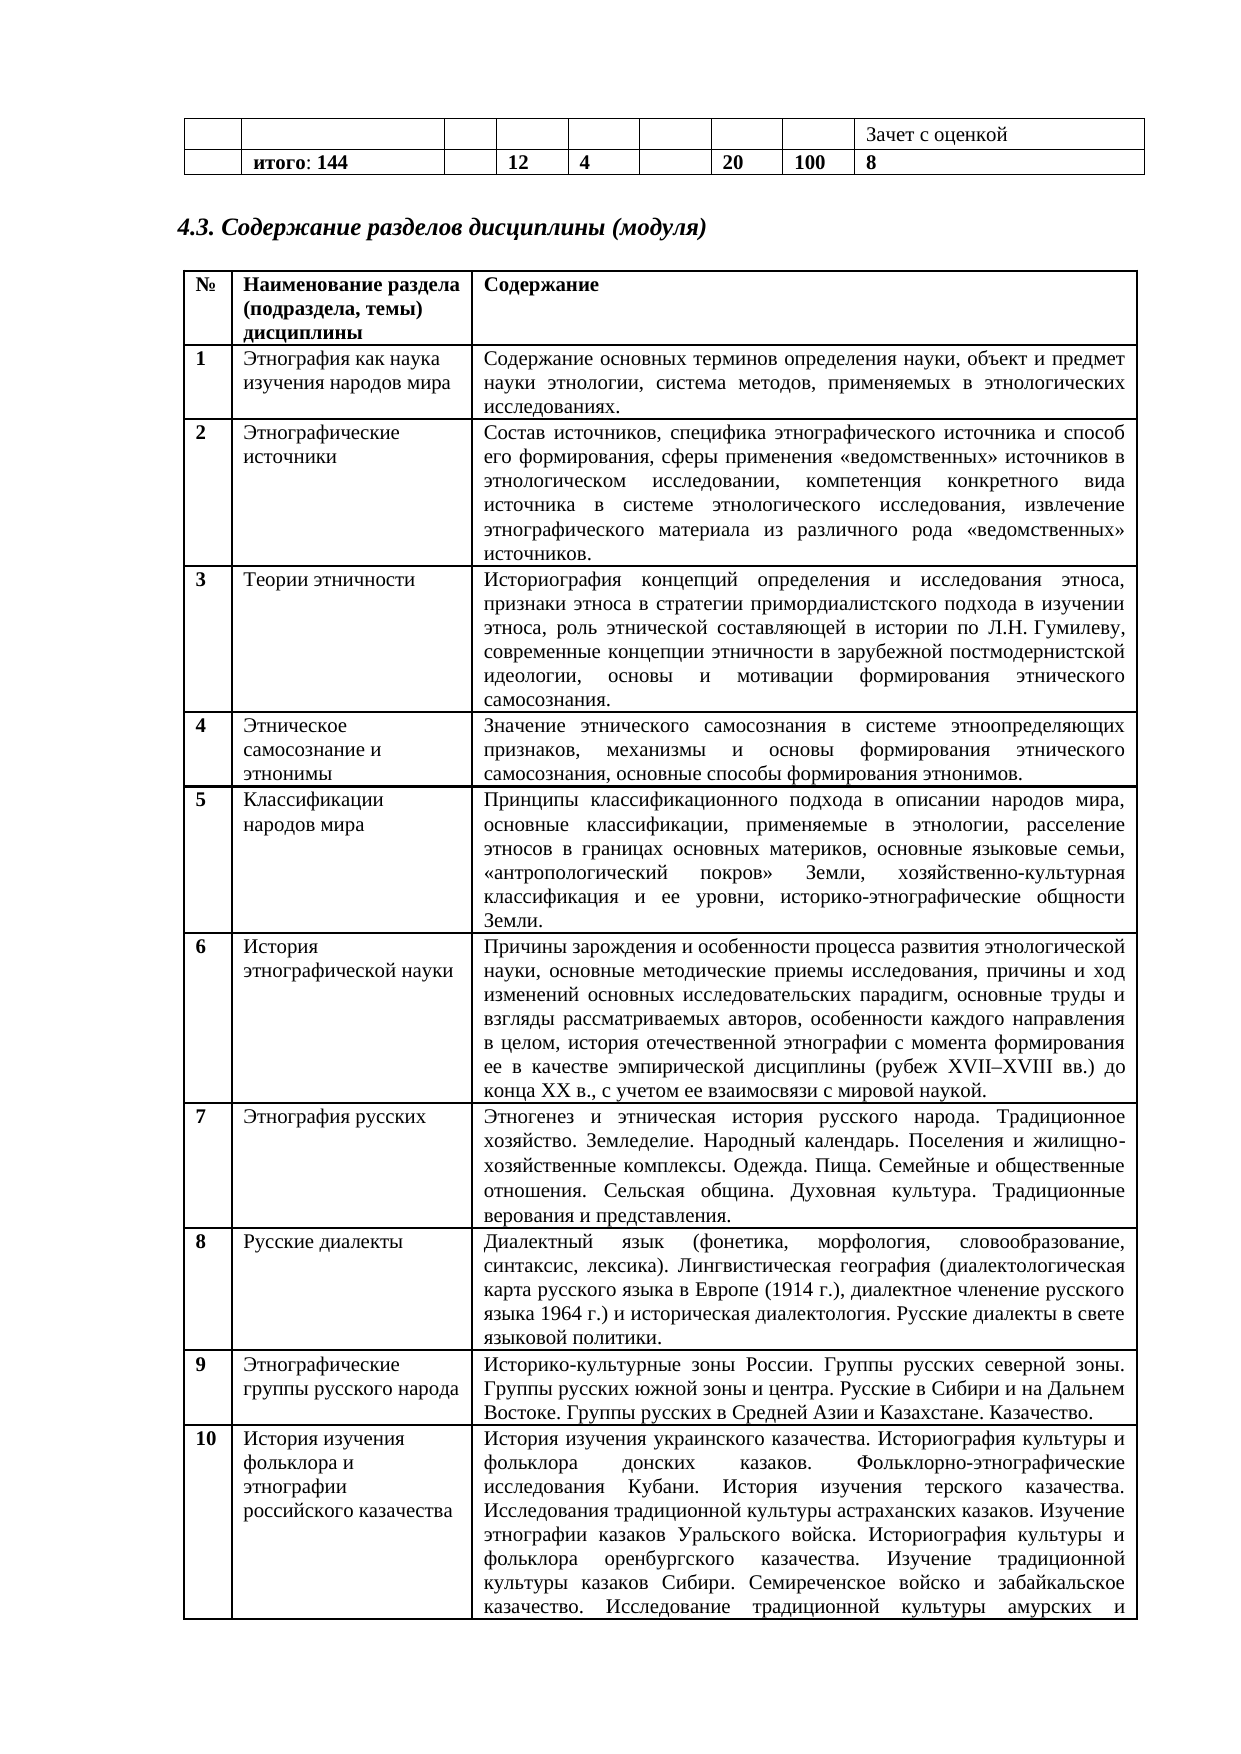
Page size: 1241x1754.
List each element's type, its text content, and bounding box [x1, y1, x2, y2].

table_cell 4 [569, 150, 639, 174]
table_cell [640, 119, 711, 149]
table_cell Этническое самосознание и этнонимы [233, 713, 471, 785]
table_header № [185, 272, 231, 344]
table_cell 3 [185, 567, 231, 711]
table_cell Причины зарождения и особенности процесса развития этнологической науки, основные методические приемы исследования, причины и ход изменений основных исследовательских парадигм, основные труды и взгляды рассматриваемых авторов, особенности каждого направления в целом, история отечественной этнографии с момента формирования ее в качестве эмпирической дисциплины (рубеж XVII–XVIII вв.) до конца XX в., с учетом ее взаимосвязи с мировой наукой. [473, 934, 1136, 1102]
table_cell Зачет с оценкой [855, 119, 1144, 149]
text 4.3. Содержание разделов дисциплины (модуля) [177, 212, 1152, 241]
table_cell Принципы классификационного подхода в описании народов мира, основные классификации, применяемые в этнологии, расселение этносов в границах основных материков, основные языковые семьи, «антропологический покров» Земли, хозяйственно-культурная классификация и ее уровни, историко-этнографические общности Земли. [473, 788, 1136, 932]
table_cell [712, 119, 782, 149]
table_cell Значение этнического самосознания в системе этноопределяющих признаков, механизмы и основы формирования этнического самосознания, основные способы формирования этнонимов. [473, 713, 1136, 785]
table_cell Историография концепций определения и исследования этноса, признаки этноса в стратегии примордиалистского подхода в изучении этноса, роль этнической составляющей в истории по Л.Н. Гумилеву, современные концепции этничности в зарубежной постмодернистской идеологии, основы и мотивации формирования этнического самосознания. [473, 567, 1136, 711]
table_cell 20 [712, 150, 782, 174]
table_cell [783, 119, 854, 149]
table_cell Состав источников, специфика этнографического источника и способ его формирования, сферы применения «ведомственных» источников в этнологическом исследовании, компетенция конкретного вида источника в системе этнологического исследования, извлечение этнографического материала из различного рода «ведомственных» источников. [473, 420, 1136, 564]
table_cell Содержание основных терминов определения науки, объект и предмет науки этнологии, система методов, применяемых в этнологических исследованиях. [473, 346, 1136, 418]
table_cell История этнографической науки [233, 934, 471, 1102]
table_cell [445, 119, 496, 149]
table_cell 4 [185, 713, 231, 785]
table_cell 6 [185, 934, 231, 1102]
table_cell [185, 150, 241, 174]
table_cell [497, 119, 568, 149]
table_cell 8 [185, 1229, 231, 1349]
table_cell 7 [185, 1104, 231, 1227]
table_cell [445, 150, 496, 174]
table_cell [242, 119, 444, 149]
table_cell Классификации народов мира [233, 788, 471, 932]
table_cell Историко-культурные зоны России. Группы русских северной зоны. Группы русских южной зоны и центра. Русские в Сибири и на Дальнем Востоке. Группы русских в Средней Азии и Казахстане. Казачество. [473, 1351, 1136, 1424]
table_cell 1 [185, 346, 231, 418]
table_cell 2 [185, 420, 231, 564]
table_cell 9 [185, 1351, 231, 1424]
table_cell [640, 150, 711, 174]
table_cell итого: 144 [242, 150, 444, 174]
table_cell Диалектный язык (фонетика, морфология, словообразование, синтаксис, лексика). Лингвистическая география (диалектологическая карта русского языка в Европе (1914 г.), диалектное членение русского языка 1964 г.) и историческая диалектология. Русские диалекты в свете языковой политики. [473, 1229, 1136, 1349]
table_cell [569, 119, 639, 149]
table_cell Этногенез и этническая история русского народа. Традиционное хозяйство. Земледелие. Народный календарь. Поселения и жилищно­хозяйственные комплексы. Одежда. Пища. Семейные и общественные отношения. Сельская община. Духовная культура. Традиционные верования и представления. [473, 1104, 1136, 1227]
table_header Наименование раздела (подраздела, темы) дисциплины [233, 272, 471, 344]
table_cell 100 [783, 150, 854, 174]
table_cell 10 [185, 1426, 231, 1618]
table_cell Этнография как наука изучения народов мира [233, 346, 471, 418]
table_cell Русские диалекты [233, 1229, 471, 1349]
table_cell [185, 119, 241, 149]
table_cell 12 [497, 150, 568, 174]
table_cell 5 [185, 788, 231, 932]
table_cell Теории этничности [233, 567, 471, 711]
table_header Содержание [473, 272, 1136, 344]
table_cell Этнографические группы русского народа [233, 1351, 471, 1424]
table_cell Этнографические источники [233, 420, 471, 564]
table_cell 8 [855, 150, 1144, 174]
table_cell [233, 1426, 471, 1618]
table_cell Этнография русских [233, 1104, 471, 1227]
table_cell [473, 1426, 1136, 1618]
